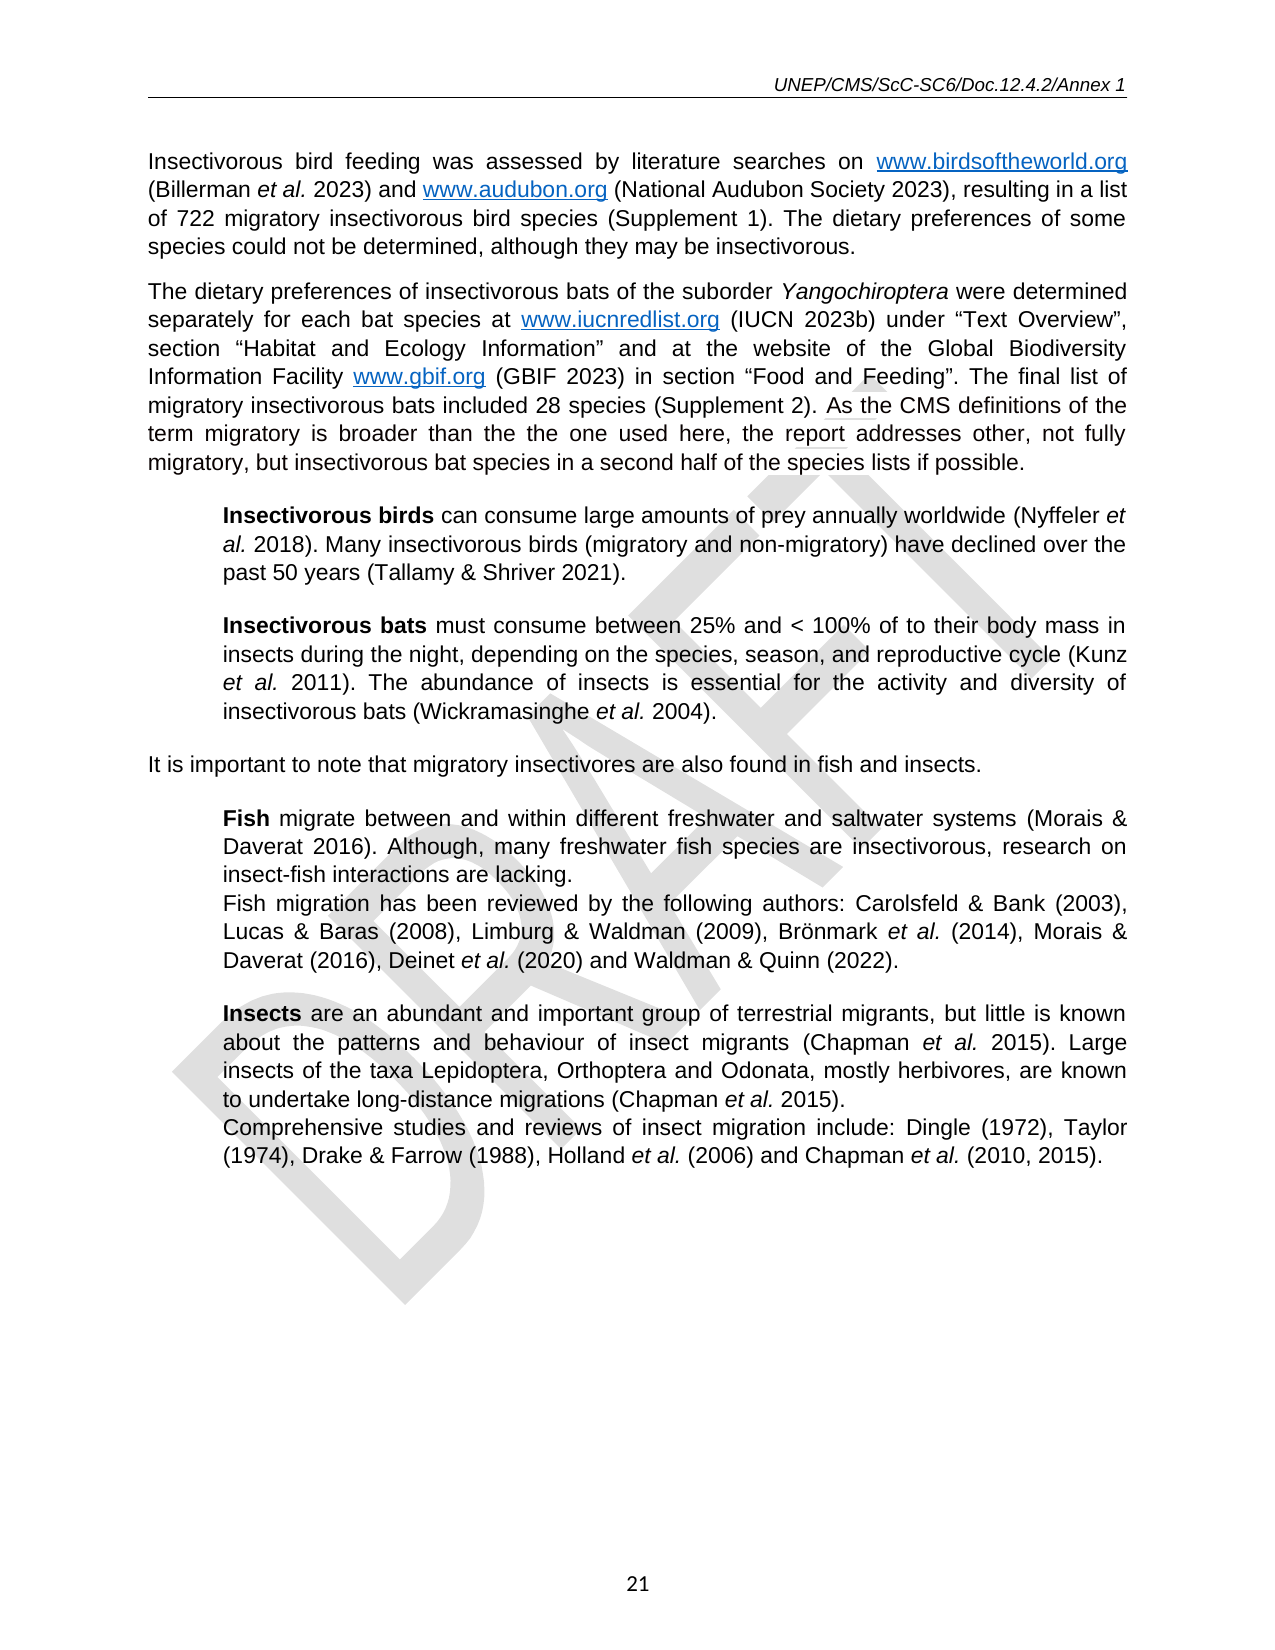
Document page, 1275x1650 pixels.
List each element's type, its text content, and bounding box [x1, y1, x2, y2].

text Comprehensive studies and reviews of insect migration include: Dingle (1972), Taylor (1974), Drake & Farrow (1988), Holland et al. (2006) and Chapman et al. (2010, 2015). [223, 1114, 1127, 1169]
text Insects are an abundant and important group of terrestrial migrants, but little is known about the patterns and behaviour of insect migrants (Chapman et al. 2015). Large insects of the taxa Lepidoptera, Orthoptera and Odonata, mostly herbivores, are known to undertake long-distance migrations (Chapman et al. 2015). [223, 1000, 1127, 1112]
text Insectivorous bird feeding was assessed by literature searches on www.birdsoftheworld.org (Billerman et al. 2023) and www.audubon.org (National Audubon Society 2023), resulting in a list of 722 migratory insectivorous bird species (Supplement 1). The dietary preferences of some species could not be determined, although they may be insectivorous. [148, 148, 1127, 259]
text Insectivorous bats must consume between 25% and < 100% of to their body mass in insects during the night, depending on the species, season, and reproductive cycle (Kunz et al. 2011). The abundance of insects is essential for the activity and diversity of insectivorous bats (Wickramasinghe et al. 2004). [223, 612, 1127, 724]
text Insectivorous birds can consume large amounts of prey annually worldwide (Nyffeler et al. 2018). Many insectivorous birds (migratory and non-migratory) have declined over the past 50 years (Tallamy & Shriver 2021). [223, 502, 1127, 585]
text Fish migration has been reviewed by the following authors: Carolsfeld & Bank (2003), Lucas & Baras (2008), Limburg & Waldman (2009), Brönmark et al. (2014), Morais & Daverat (2016), Deinet et al. (2020) and Waldman & Quinn (2022). [223, 890, 1127, 973]
text The dietary preferences of insectivorous bats of the suborder Yangochiroptera were determined separately for each bat species at www.iucnredlist.org (IUCN 2023b) under “Text Overview”, section “Habitat and Ecology Information” and at the website of the Global Biodiversity Information Facility www.gbif.org (GBIF 2023) in section “Food and Feeding”. The final list of migratory insectivorous bats included 28 species (Supplement 2). As the CMS definitions of the term migratory is broader than the the one used here, the report addresses other, not fully migratory, but insectivorous bat species in a second half of the species lists if possible. [148, 278, 1127, 420]
text Fish migrate between and within different freshwater and saltwater systems (Morais & Daverat 2016). Although, many freshwater fish species are insectivorous, research on insect-fish interactions are lacking. [223, 804, 1127, 888]
text It is important to note that migratory insectivores are also found in fish and insects. [148, 751, 1127, 777]
